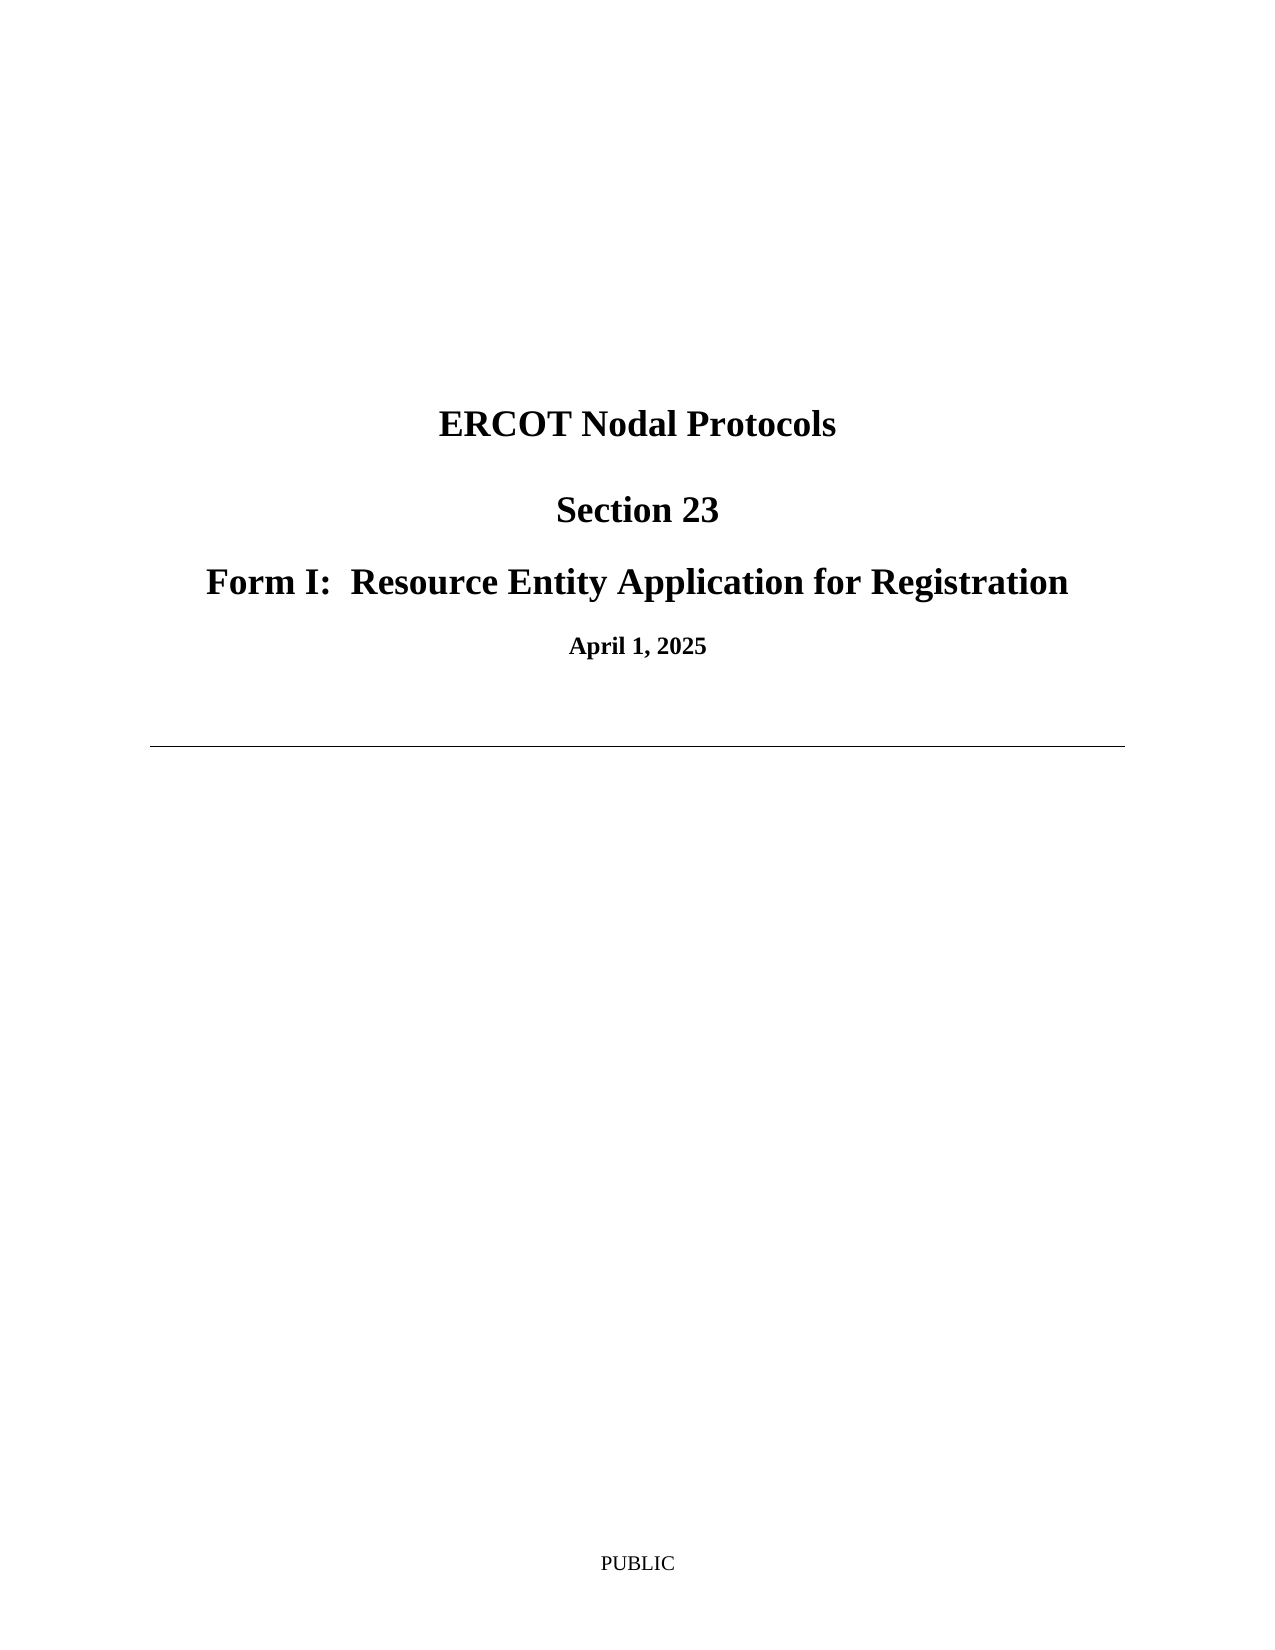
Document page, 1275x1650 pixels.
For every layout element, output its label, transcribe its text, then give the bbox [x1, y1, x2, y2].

text April 1, 2025 [150, 631, 1125, 660]
text Form I: Resource Entity Application for Registration [150, 559, 1125, 602]
text Section 23 [150, 487, 1125, 531]
text ERCOT Nodal Protocols [150, 401, 1125, 444]
